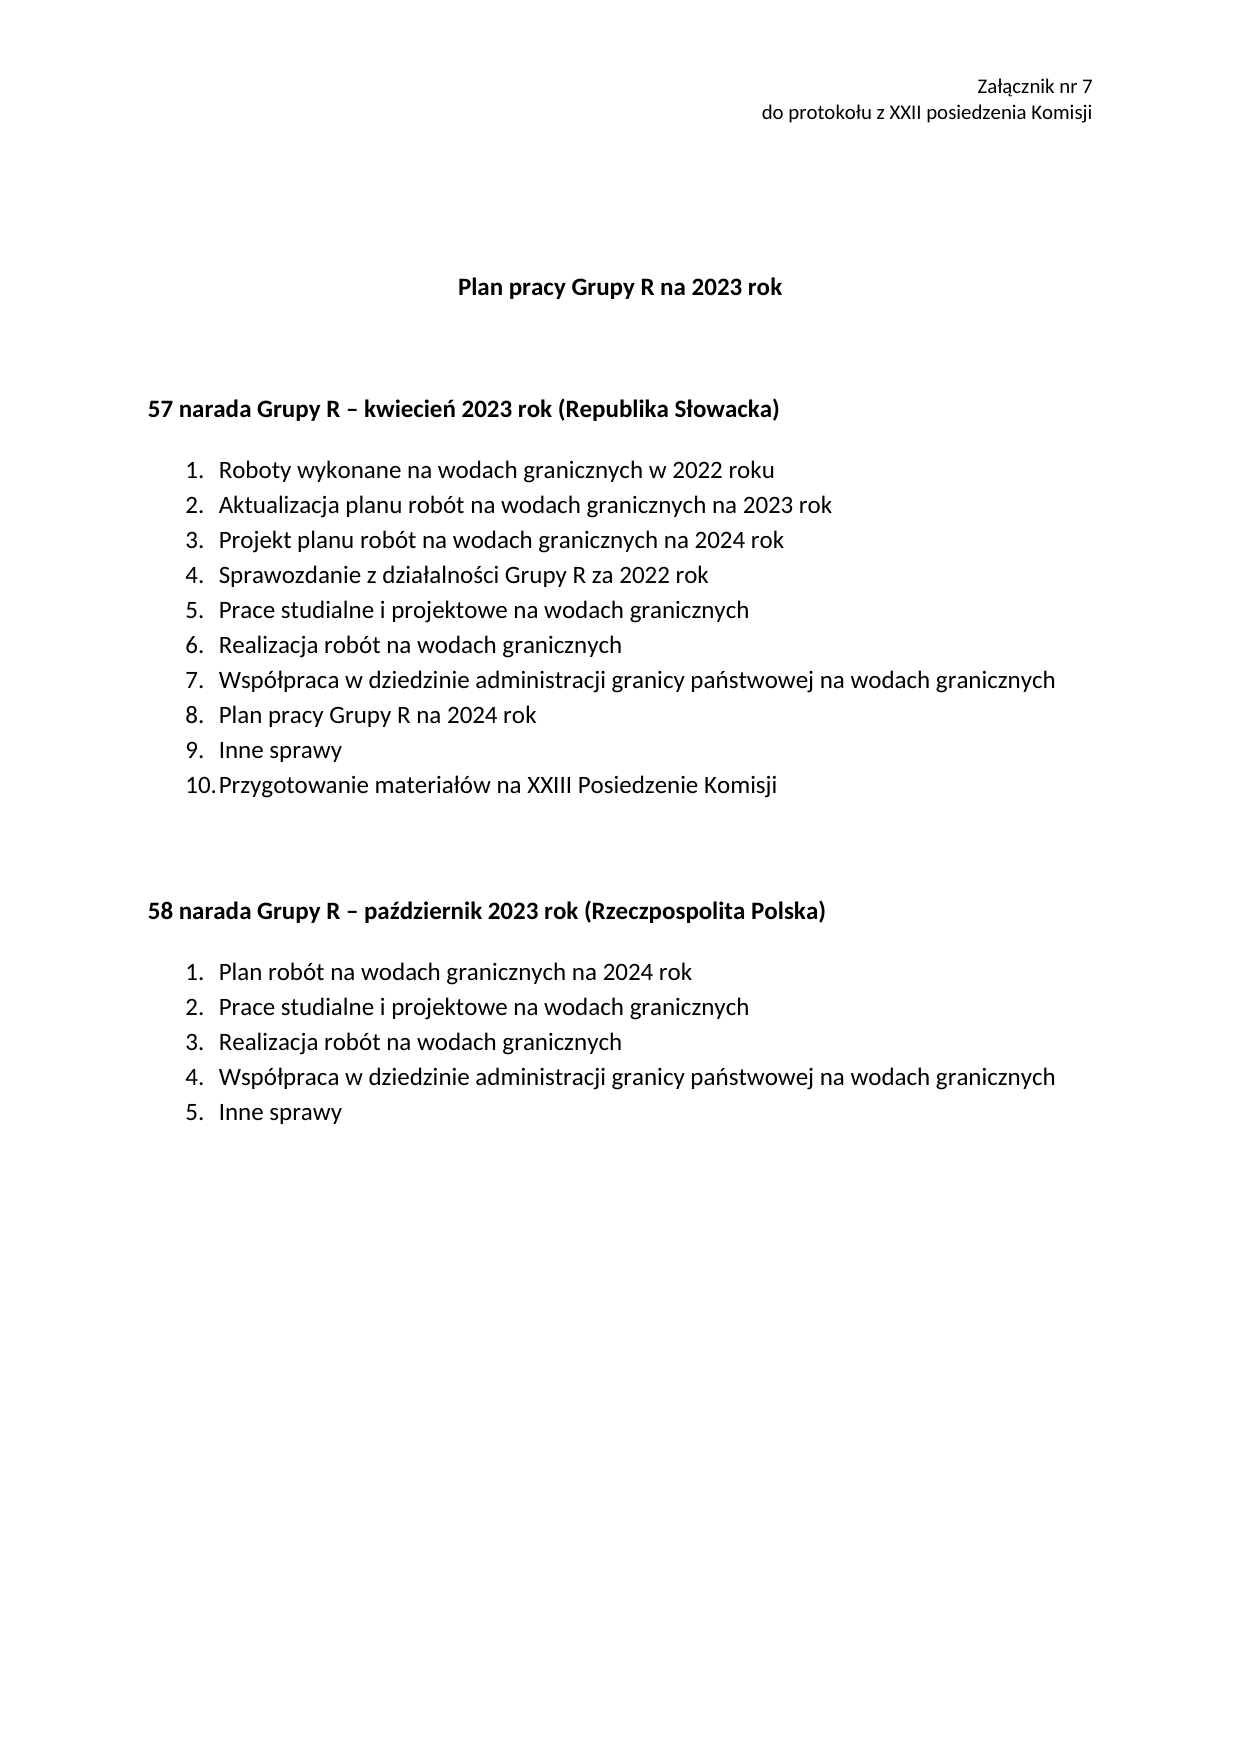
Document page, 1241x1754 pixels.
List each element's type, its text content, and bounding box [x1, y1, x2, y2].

list Przygotowanie materiałów na XXIII Posiedzenie Komisji [185, 769, 1093, 799]
list Prace studialne i projektowe na wodach granicznych [185, 594, 1093, 624]
list Projekt planu robót na wodach granicznych na 2024 rok [185, 524, 1093, 554]
list Prace studialne i projektowe na wodach granicznych [185, 991, 1093, 1022]
text 57 narada Grupy R – kwiecień 2023 rok (Republika Słowacka) [148, 393, 1093, 423]
list Realizacja robót na wodach granicznych [185, 1026, 1093, 1057]
list Aktualizacja planu robót na wodach granicznych na 2023 rok [185, 489, 1093, 519]
list Inne sprawy [185, 734, 1093, 764]
list Współpraca w dziedzinie administracji granicy państwowej na wodach granicznych [185, 1061, 1093, 1092]
list Roboty wykonane na wodach granicznych w 2022 roku [185, 454, 1093, 484]
list Plan robót na wodach granicznych na 2024 rok [185, 956, 1093, 987]
list Sprawozdanie z działalności Grupy R za 2022 rok [185, 559, 1093, 589]
text Plan pracy Grupy R na 2023 rok [148, 271, 1093, 301]
text 58 narada Grupy R – październik 2023 rok (Rzeczpospolita Polska) [148, 895, 1093, 926]
list Inne sprawy [185, 1096, 1093, 1127]
list Współpraca w dziedzinie administracji granicy państwowej na wodach granicznych [185, 664, 1093, 694]
list Plan pracy Grupy R na 2024 rok [185, 699, 1093, 729]
list Realizacja robót na wodach granicznych [185, 629, 1093, 659]
